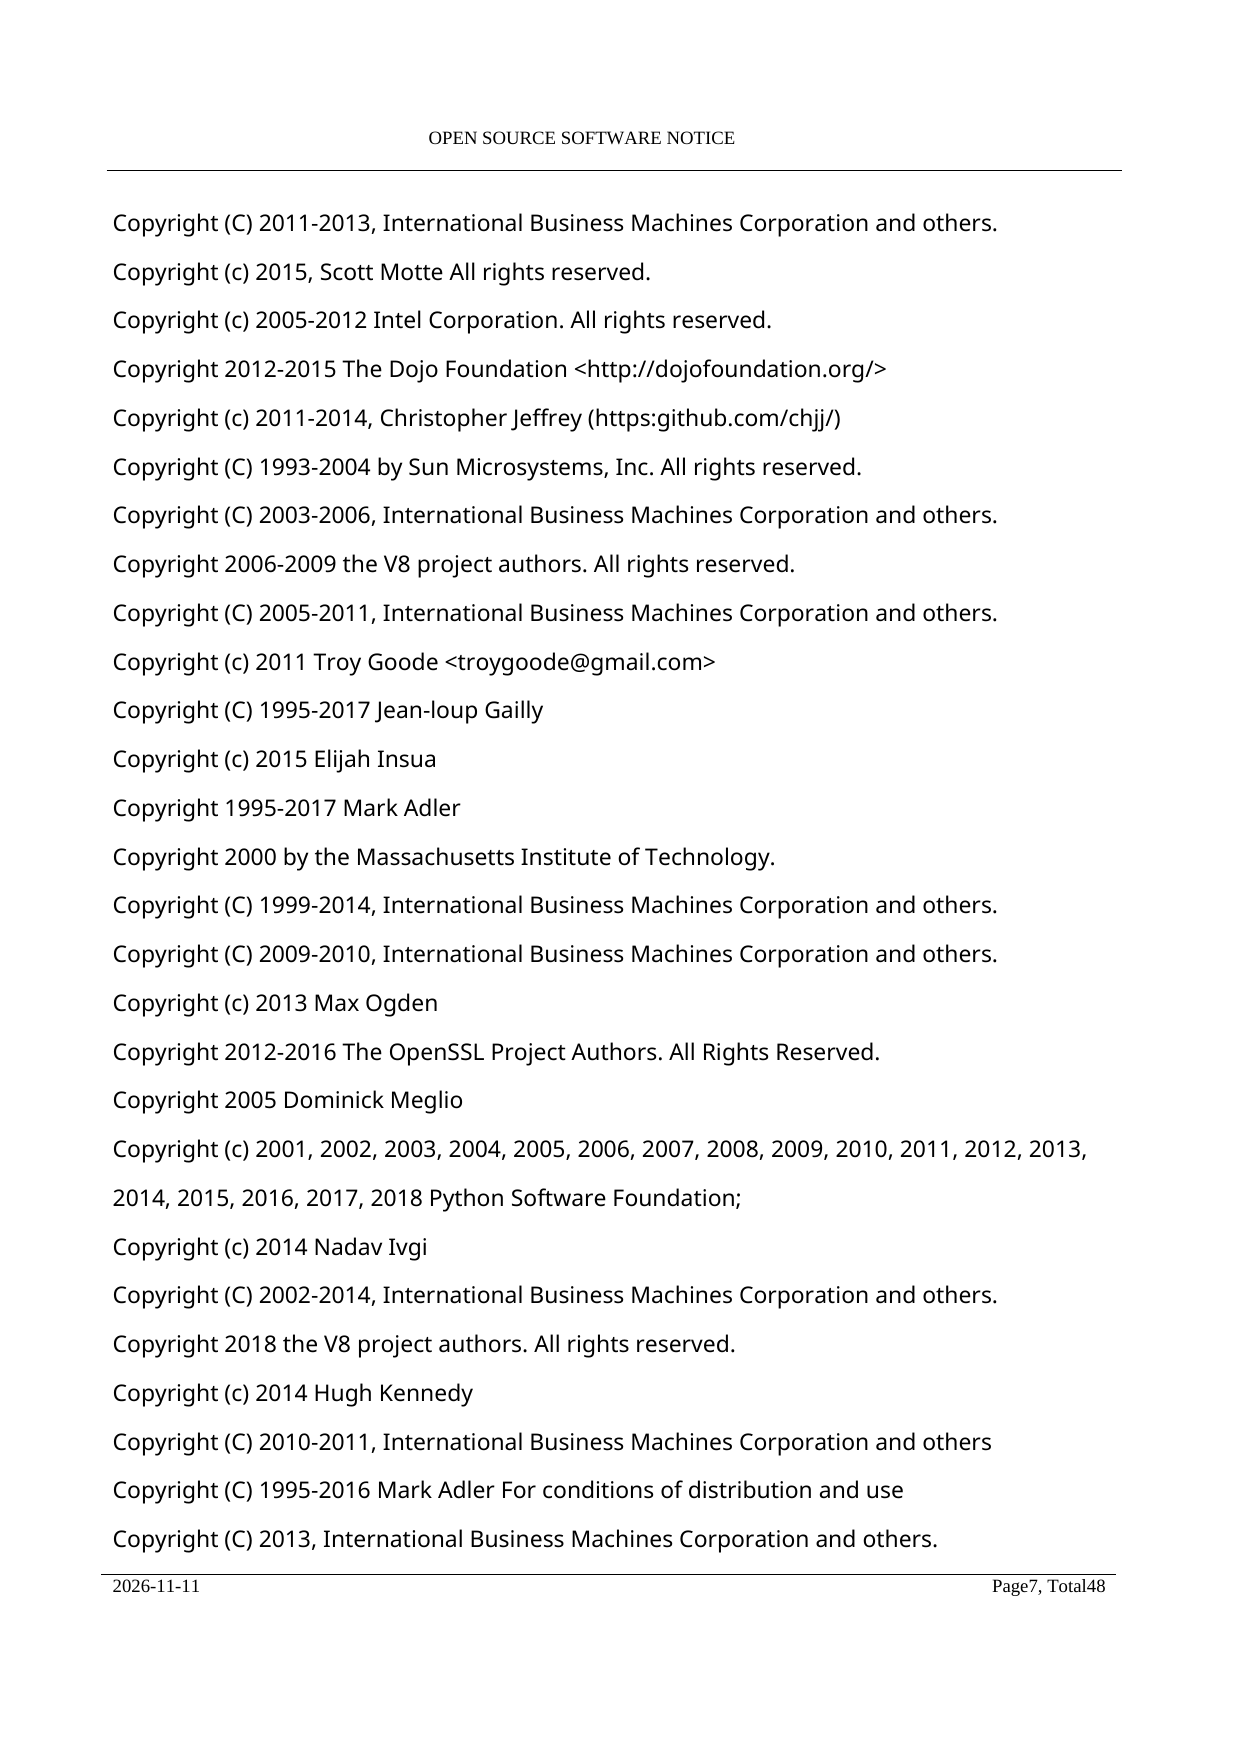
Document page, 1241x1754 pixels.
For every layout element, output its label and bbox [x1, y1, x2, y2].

text [112, 206, 1128, 1555]
